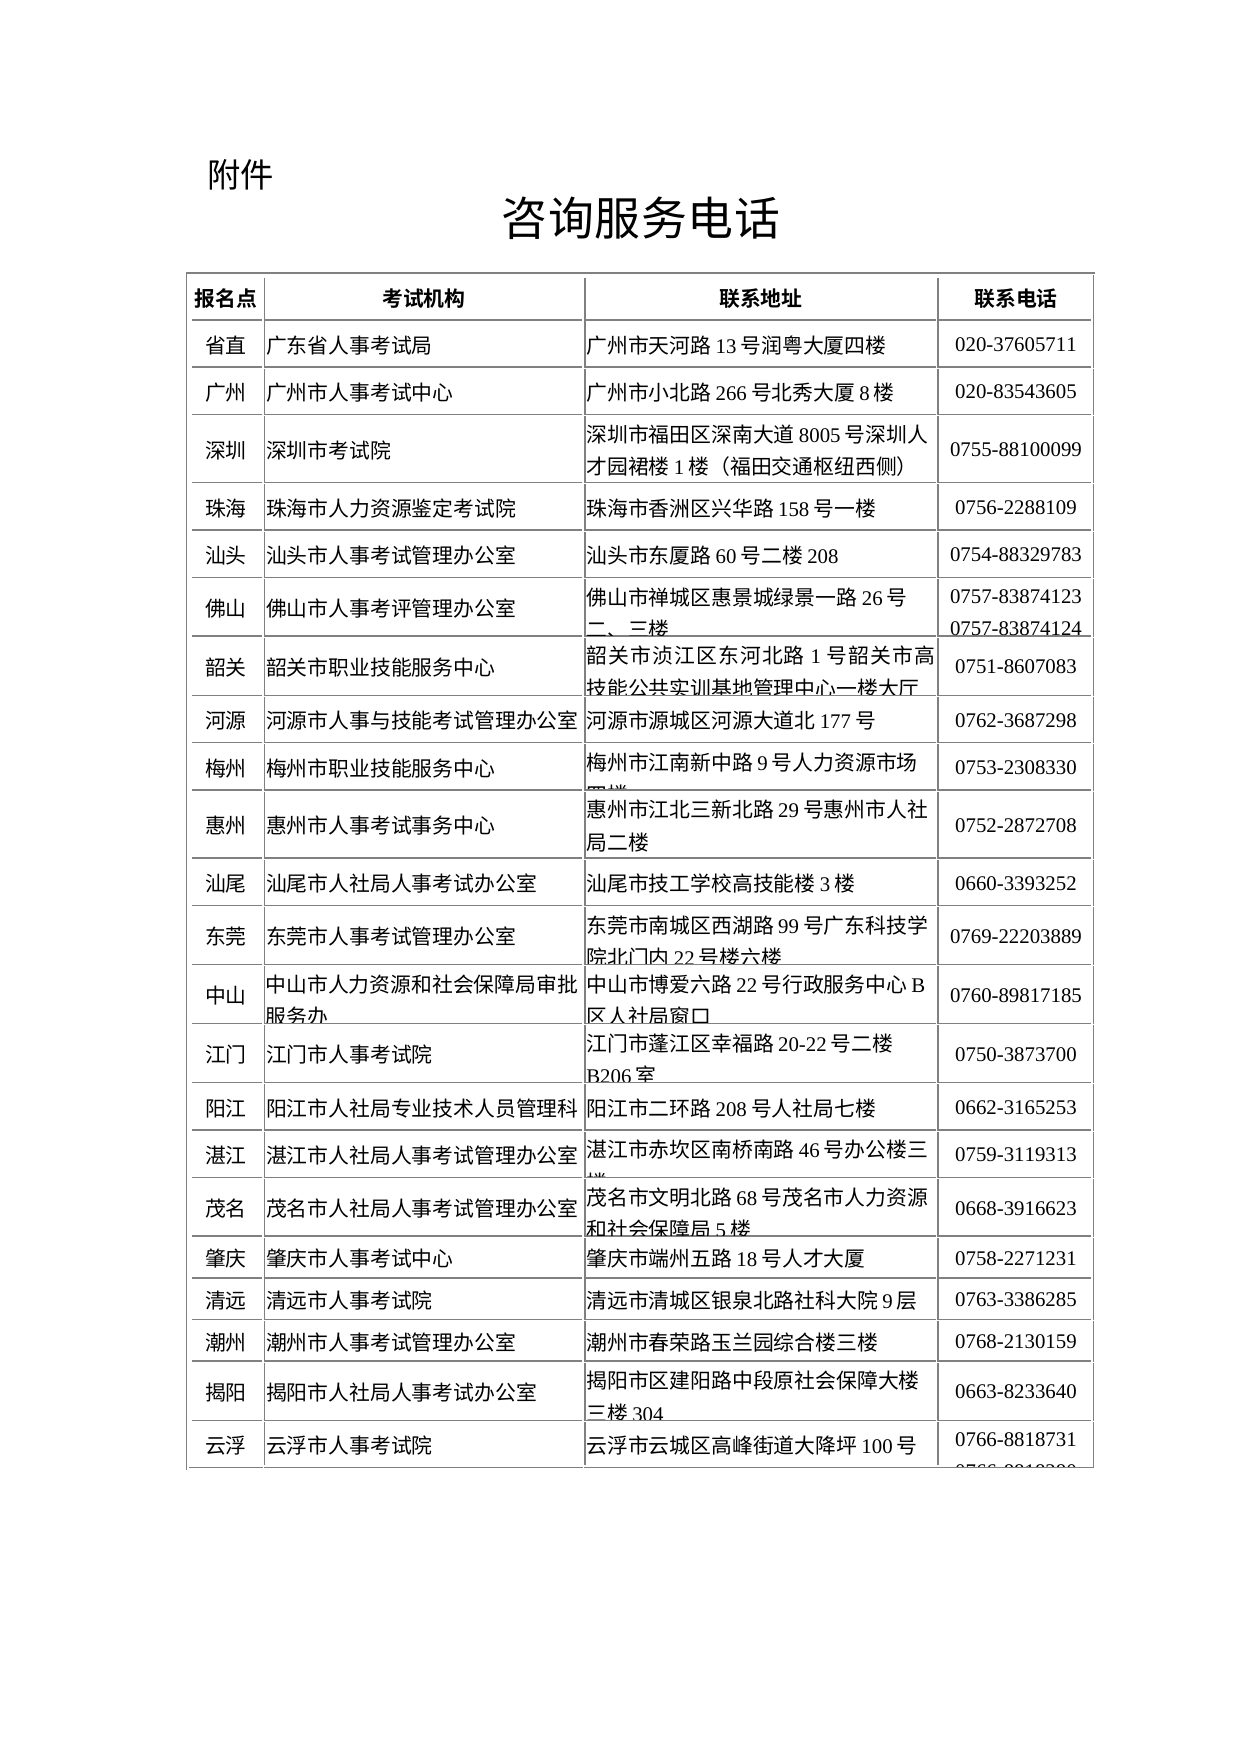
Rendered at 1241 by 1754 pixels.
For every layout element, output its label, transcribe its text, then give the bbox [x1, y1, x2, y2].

table_header 考试机构 [264, 274, 584, 319]
table_cell 云浮市人事考试院 [264, 1420, 584, 1467]
table_cell 0754-88329783 [939, 529, 1093, 576]
table_cell 潮州市春荣路玉兰园综合楼三楼 [586, 1322, 936, 1360]
table_cell 省直 [189, 319, 262, 366]
table_cell 湛江 [189, 1129, 262, 1176]
table_cell 肇庆市端州五路18号人才大厦 [586, 1239, 936, 1277]
table_cell 阳江 [188, 1082, 263, 1129]
table_cell 珠海市香洲区兴华路158号一楼 [586, 485, 936, 529]
table_cell 0660-3393252 [939, 857, 1093, 904]
table_cell 河源市人事与技能考试管理办公室 [265, 698, 582, 742]
table_cell 清远 [189, 1277, 262, 1319]
table_cell 0756-2288109 [937, 482, 1094, 529]
table_cell 汕尾市人社局人事考试办公室 [265, 861, 582, 904]
table_cell 清远市人事考试院 [265, 1280, 582, 1319]
table_cell 茂名市文明北路68号茂名市人力资源和社会保障局5楼 [586, 1180, 936, 1235]
table_cell 0750-3873700 [937, 1023, 1094, 1082]
table_cell 惠州 [189, 789, 262, 857]
table_cell 0757-83874123 0757-83874124 [939, 576, 1093, 635]
table_cell 深圳市考试院 [265, 417, 582, 482]
table_cell 汕头 [189, 529, 262, 576]
table_cell 0668-3916623 [939, 1176, 1093, 1235]
table_cell 汕头市人事考试管理办公室 [265, 533, 582, 576]
table_cell 江门市蓬江区幸福路20-22号二楼B206室 [586, 1026, 936, 1082]
table_cell 惠州市江北三新北路29号惠州市人社局二楼 [586, 793, 936, 857]
table_cell 佛山市禅城区惠景城绿景一路 26号二、三楼 [586, 580, 936, 635]
table_cell 020-37605711 [939, 319, 1093, 366]
table_cell 茂名 [189, 1176, 262, 1235]
table_cell 肇庆市人事考试中心 [265, 1239, 582, 1277]
table_cell 0751-8607083 [939, 635, 1093, 694]
table_cell 广东省人事考试局 [265, 322, 582, 366]
table_cell 湛江市人社局人事考试管理办公室 [265, 1133, 582, 1176]
table_cell 韶关市浈江区东河北路1号韶关市高技能公共实训基地管理中心一楼大厅 [586, 639, 936, 694]
table_cell 潮州市人事考试管理办公室 [265, 1322, 582, 1360]
table_cell 汕尾市技工学校高技能楼3楼 [586, 861, 936, 904]
table_cell 汕尾 [189, 857, 262, 904]
table_cell 深圳 [189, 414, 262, 482]
table_cell 0752-2872708 [939, 789, 1093, 857]
table_cell 广州市小北路266号北秀大厦8楼 [586, 370, 936, 413]
table_cell 茂名市人社局人事考试管理办公室 [265, 1180, 582, 1235]
table_cell 珠海市人力资源鉴定考试院 [265, 485, 582, 529]
table_cell 广州市天河路13号润粤大厦四楼 [586, 322, 936, 366]
table_cell 揭阳市区建阳路中段原社会保障大楼三楼304 [586, 1364, 936, 1419]
table_header 联系电话 [937, 276, 1093, 319]
table_cell 0663-8233640 [939, 1360, 1093, 1419]
table_cell 江门 [188, 1023, 263, 1082]
table_cell 珠海 [188, 482, 263, 529]
table_cell 0768-2130159 [937, 1319, 1094, 1360]
table_cell 0753-2308330 [937, 742, 1094, 789]
table_cell 广州 [189, 366, 262, 413]
text 附件 [207, 158, 1075, 195]
table_cell 0758-2271231 [939, 1235, 1093, 1277]
table_cell 0662-3165253 [937, 1082, 1094, 1129]
table_cell 深圳市福田区深南大道8005号深圳人才园裙楼1楼（福田交通枢纽西侧） [586, 417, 936, 482]
table_cell 汕头市东厦路60号二楼208 [586, 533, 936, 576]
table_cell 中山 [188, 964, 263, 1023]
table_cell 韶关市职业技能服务中心 [265, 639, 582, 694]
table_cell 梅州市江南新中路9号人力资源市场四楼 [586, 745, 936, 789]
table_cell 云浮 [189, 1420, 263, 1467]
table_cell 中山市人力资源和社会保障局审批服务办 [265, 967, 582, 1023]
table_cell 河源市源城区河源大道北177号 [586, 698, 936, 742]
table_cell 东莞 [189, 905, 262, 964]
table_header 联系地址 [584, 276, 937, 319]
table_cell 0760-89817185 [937, 964, 1094, 1023]
table_cell 东莞市人事考试管理办公室 [265, 908, 582, 964]
table_cell 0762-3687298 [939, 695, 1093, 742]
table_cell 湛江市赤坎区南桥南路46号办公楼三楼 [586, 1133, 936, 1176]
table_cell 佛山 [189, 576, 262, 635]
table_cell 揭阳 [189, 1360, 262, 1419]
table_cell 韶关 [189, 635, 262, 694]
table_cell 0769-22203889 [939, 905, 1093, 964]
table_cell 阳江市人社局专业技术人员管理科 [265, 1085, 582, 1129]
table_cell 河源 [189, 695, 262, 742]
table_cell 清远市清城区银泉北路社科大院9层 [586, 1280, 936, 1319]
table_header 报名点 [189, 276, 263, 319]
table_cell 潮州 [188, 1319, 263, 1360]
table_cell 0755-88100099 [939, 414, 1093, 482]
table_cell 0766-8818731 0766-8818280 [937, 1420, 1093, 1467]
table_cell 广州市人事考试中心 [265, 370, 582, 413]
table_cell 揭阳市人社局人事考试办公室 [265, 1364, 582, 1419]
table_cell 阳江市二环路208号人社局七楼 [586, 1085, 936, 1129]
table_cell 梅州 [188, 742, 263, 789]
text 咨询服务电话 [207, 195, 1075, 245]
table_cell 佛山市人事考评管理办公室 [265, 580, 582, 635]
table_cell 惠州市人事考试事务中心 [265, 793, 582, 857]
table_cell 0763-3386285 [939, 1277, 1093, 1319]
table_cell 020-83543605 [939, 366, 1093, 413]
table_cell 江门市人事考试院 [265, 1026, 582, 1082]
table_cell 梅州市职业技能服务中心 [265, 745, 582, 789]
table_cell 中山市博爱六路22号行政服务中心B区人社局窗口 [586, 967, 936, 1023]
table_cell 0759-3119313 [939, 1129, 1093, 1176]
table_cell 东莞市南城区西湖路99号广东科技学院北门内22号楼六楼 [586, 908, 936, 964]
table_cell 肇庆 [189, 1235, 262, 1277]
table_cell 云浮市云城区高峰街道大降坪100号 [584, 1423, 937, 1467]
